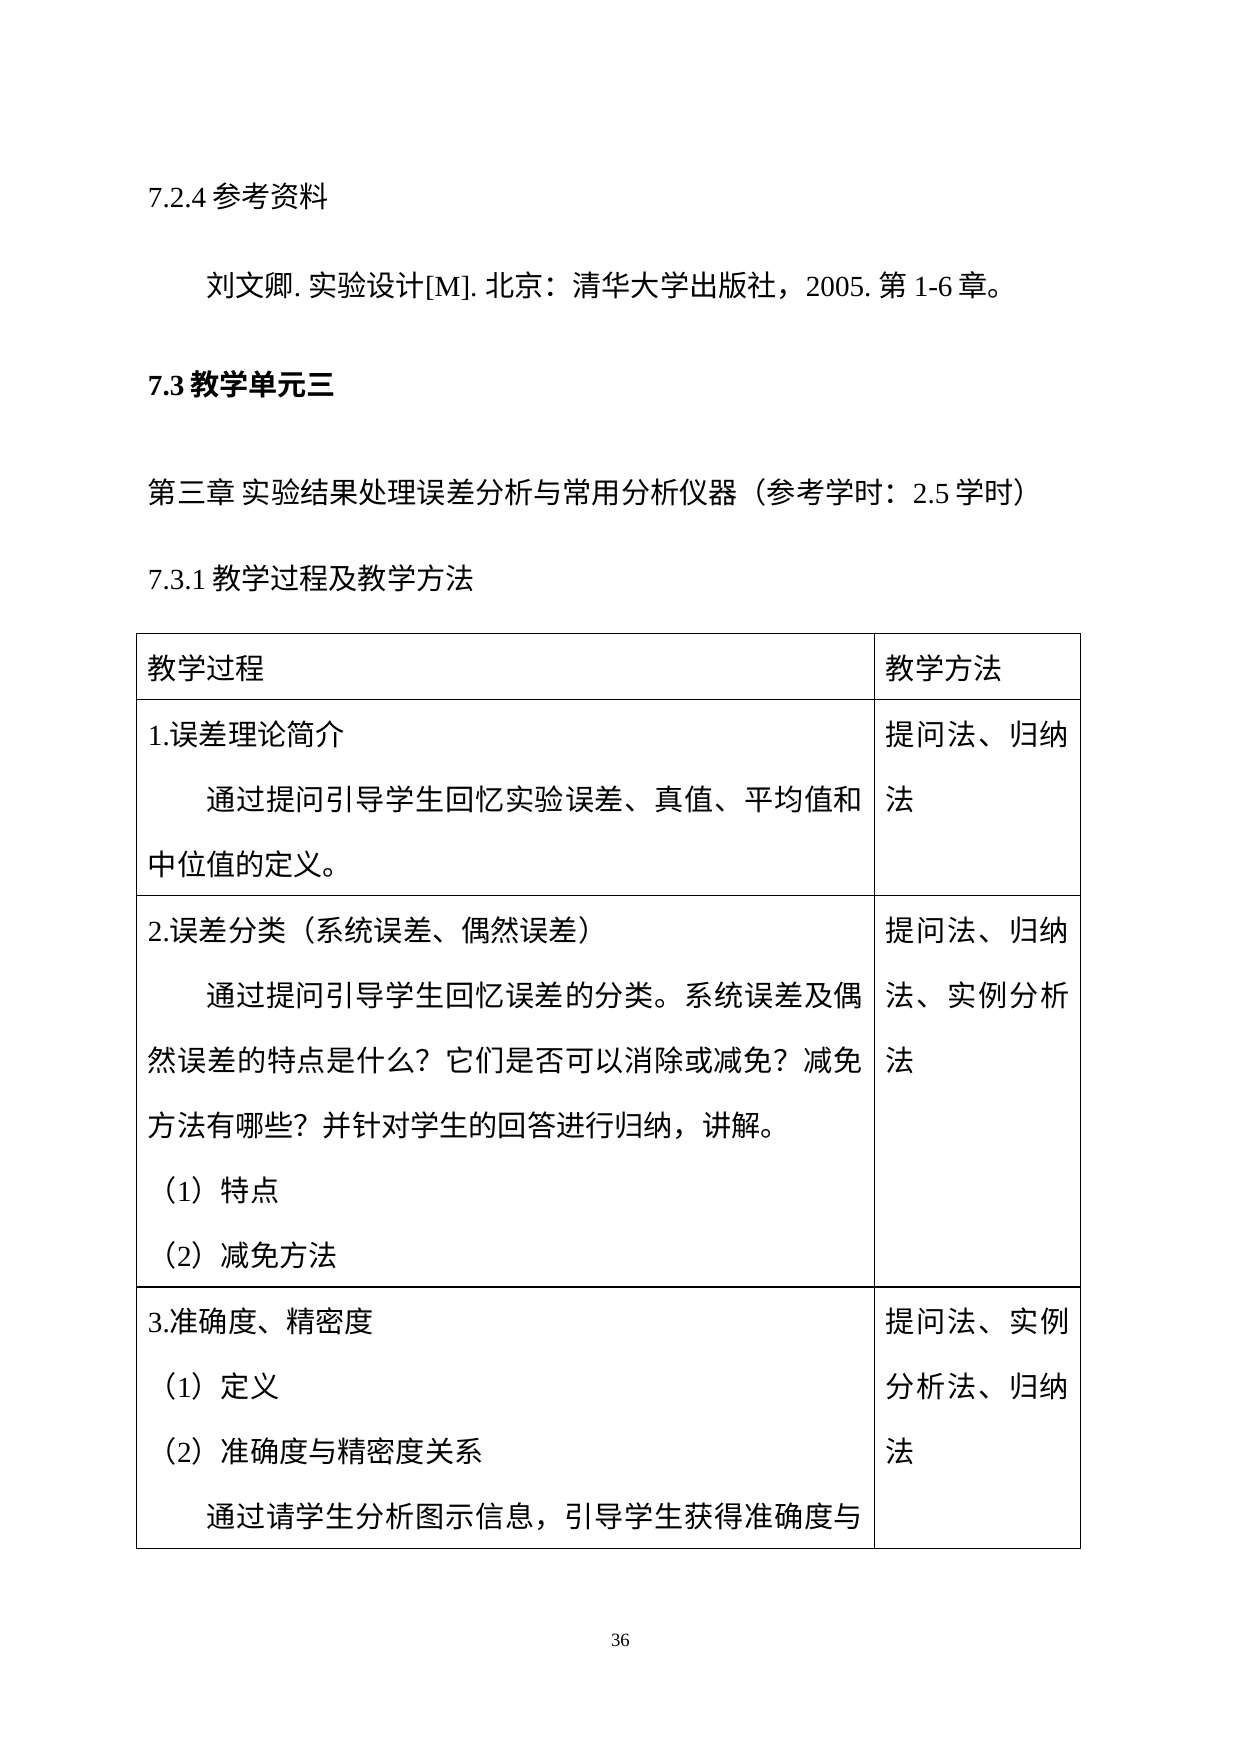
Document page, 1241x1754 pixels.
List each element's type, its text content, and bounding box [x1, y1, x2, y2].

table_header 教学方法 [875, 634, 1080, 699]
subtitle 7.2.4参考资料 [148, 162, 1092, 227]
subtitle 7.3.1教学过程及教学方法 [148, 544, 1092, 609]
table_cell 2.误差分类（系统误差、偶然误差） 通过提问引导学生回忆误差的分类。系统误差及偶然误差的特点是什么？它们是否可以消除或减免？减免方法有哪些？并针对学生的回答进行归纳，讲解。 （1）特点 （2）减免方法 [137, 896, 874, 1286]
table_cell 提问法、归纳法 [875, 700, 1080, 895]
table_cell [137, 1288, 874, 1547]
table_cell 提问法、实例分析法、归纳法 [875, 1288, 1080, 1547]
table_cell 1.误差理论简介 通过提问引导学生回忆实验误差、真值、平均值和中位值的定义。 [137, 700, 874, 895]
subtitle 7.3教学单元三 [148, 350, 1092, 415]
table_cell 提问法、归纳法、实例分析法 [875, 896, 1080, 1286]
table_header 教学过程 [137, 634, 874, 699]
text 刘文卿. 实验设计[M]. 北京：清华大学出版社，2005. 第1-6章。 [148, 251, 1092, 316]
text 第三章 实验结果处理误差分析与常用分析仪器（参考学时：2.5学时） [148, 458, 1092, 523]
